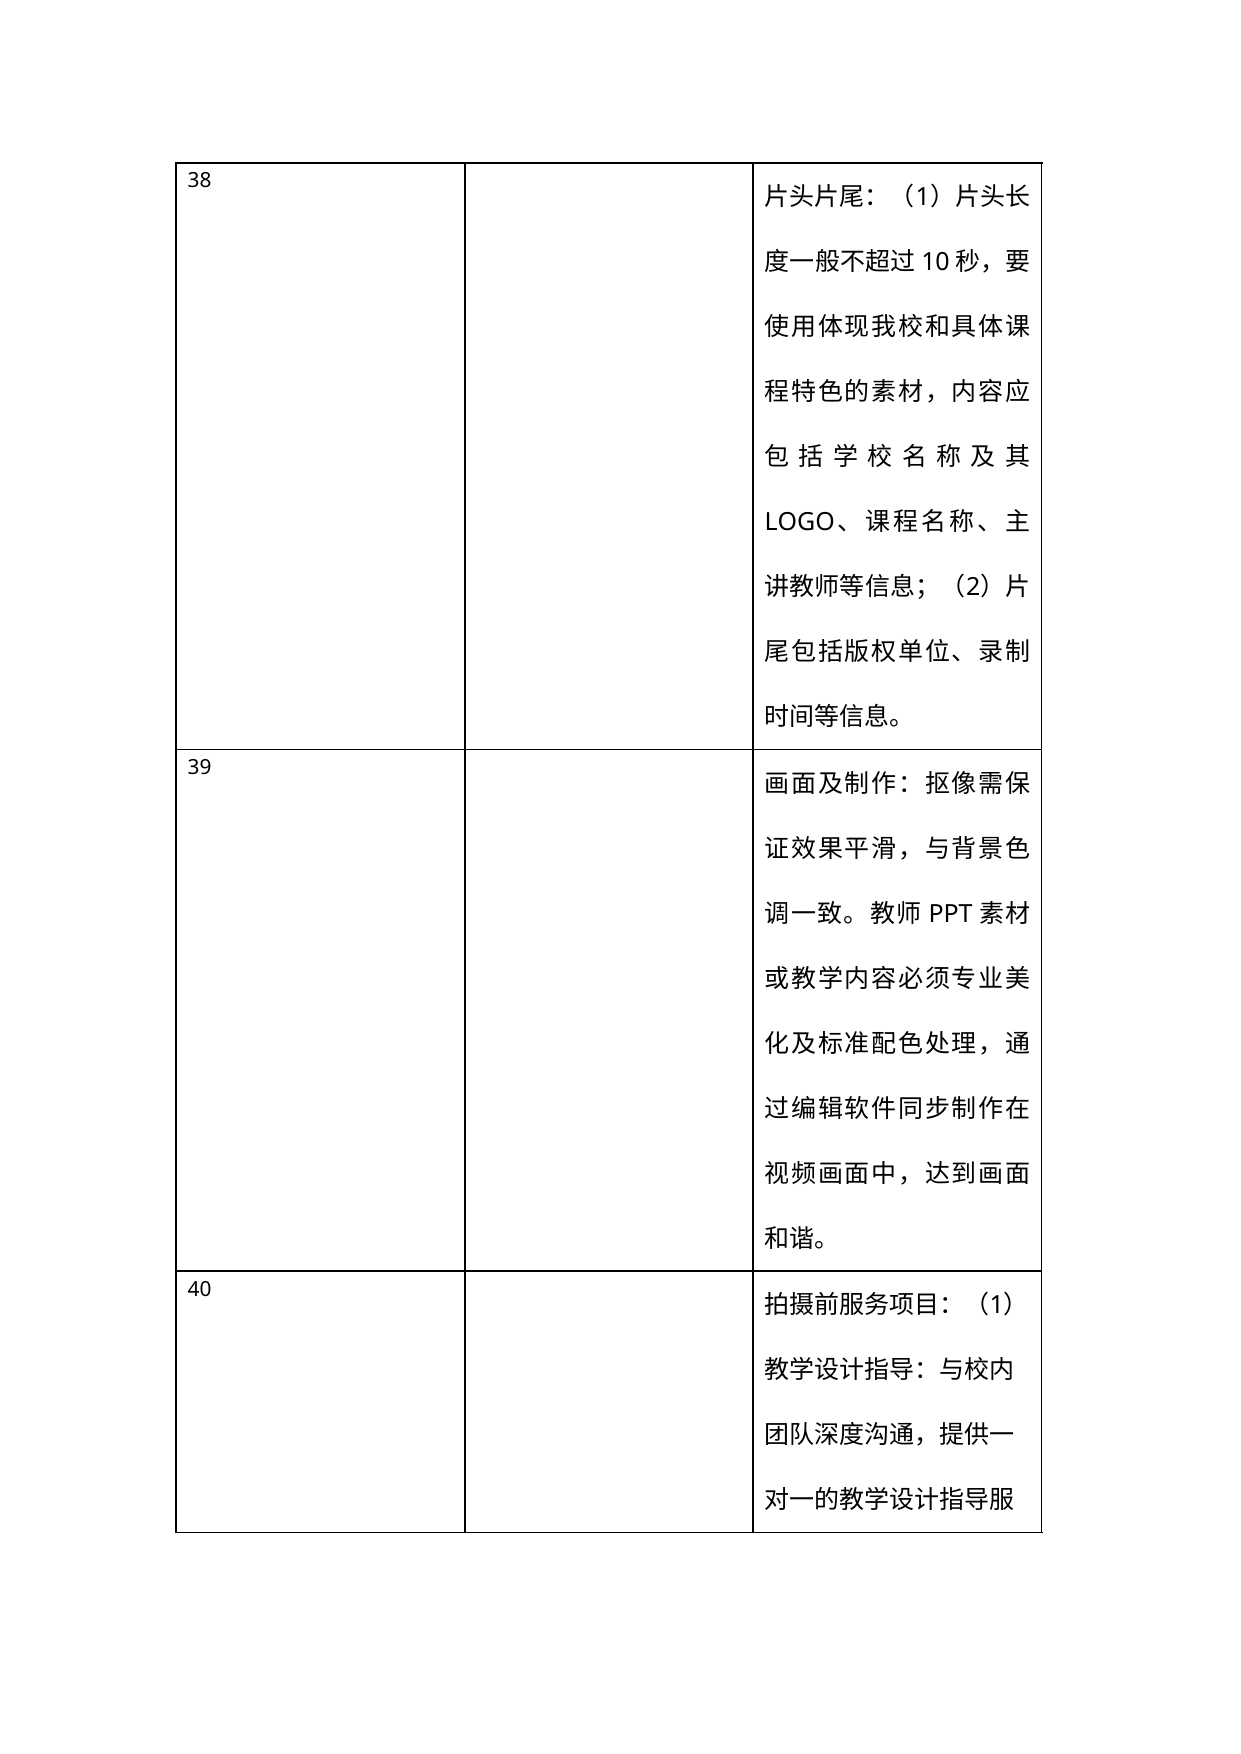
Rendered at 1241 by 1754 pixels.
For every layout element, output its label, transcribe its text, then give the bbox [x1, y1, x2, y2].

table_cell [466, 164, 752, 748]
table_cell [466, 750, 752, 1270]
table_cell 画面及制作：抠像需保证效果平滑，与背景色调一致。教师PPT素材或教学内容必须专业美化及标准配色处理，通过编辑软件同步制作在视频画面中，达到画面和谐。 [754, 750, 1041, 1270]
table_cell 40 [177, 1272, 464, 1532]
table_cell 38 [177, 164, 464, 748]
table_cell 39 [177, 750, 464, 1270]
table_cell [466, 1272, 752, 1532]
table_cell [754, 1272, 1041, 1532]
table_cell 片头片尾：（1）片头长度一般不超过10秒，要使用体现我校和具体课程特色的素材，内容应包括学校名称及其LOGO、课程名称、主讲教师等信息；（2）片尾包括版权单位、录制时间等信息。 [754, 164, 1041, 748]
